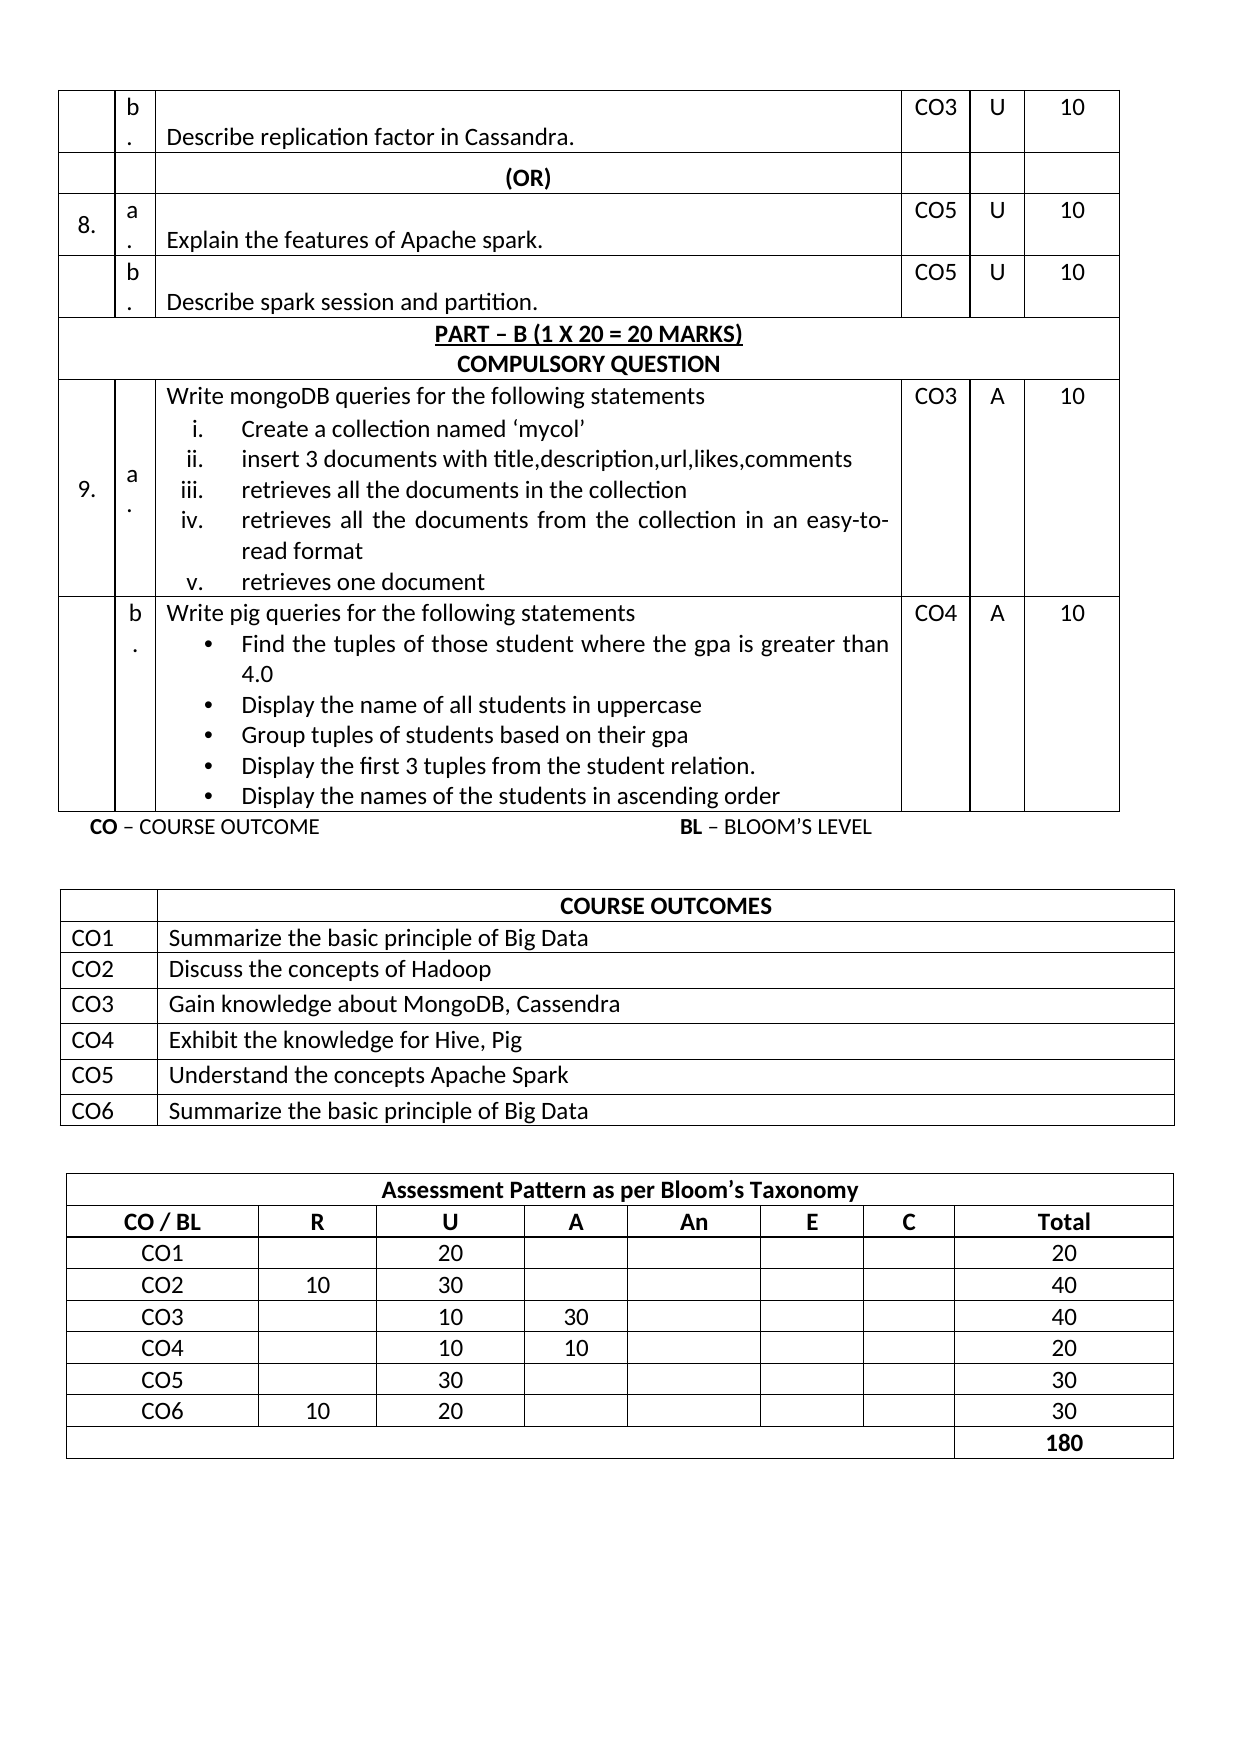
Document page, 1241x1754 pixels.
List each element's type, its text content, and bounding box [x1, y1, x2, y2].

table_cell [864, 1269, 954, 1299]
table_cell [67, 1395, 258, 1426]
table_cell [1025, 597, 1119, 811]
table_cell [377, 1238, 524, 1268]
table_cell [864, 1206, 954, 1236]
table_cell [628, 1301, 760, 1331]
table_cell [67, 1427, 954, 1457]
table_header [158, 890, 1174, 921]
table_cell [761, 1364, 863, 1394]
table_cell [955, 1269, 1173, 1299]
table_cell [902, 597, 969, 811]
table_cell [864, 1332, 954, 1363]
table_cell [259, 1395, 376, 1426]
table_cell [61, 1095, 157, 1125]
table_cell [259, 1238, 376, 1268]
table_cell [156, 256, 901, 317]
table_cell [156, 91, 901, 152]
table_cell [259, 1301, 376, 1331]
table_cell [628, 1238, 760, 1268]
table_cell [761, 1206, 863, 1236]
text CO – COURSE OUTCOME BL – BLOOM’S LEVEL [90, 812, 1150, 840]
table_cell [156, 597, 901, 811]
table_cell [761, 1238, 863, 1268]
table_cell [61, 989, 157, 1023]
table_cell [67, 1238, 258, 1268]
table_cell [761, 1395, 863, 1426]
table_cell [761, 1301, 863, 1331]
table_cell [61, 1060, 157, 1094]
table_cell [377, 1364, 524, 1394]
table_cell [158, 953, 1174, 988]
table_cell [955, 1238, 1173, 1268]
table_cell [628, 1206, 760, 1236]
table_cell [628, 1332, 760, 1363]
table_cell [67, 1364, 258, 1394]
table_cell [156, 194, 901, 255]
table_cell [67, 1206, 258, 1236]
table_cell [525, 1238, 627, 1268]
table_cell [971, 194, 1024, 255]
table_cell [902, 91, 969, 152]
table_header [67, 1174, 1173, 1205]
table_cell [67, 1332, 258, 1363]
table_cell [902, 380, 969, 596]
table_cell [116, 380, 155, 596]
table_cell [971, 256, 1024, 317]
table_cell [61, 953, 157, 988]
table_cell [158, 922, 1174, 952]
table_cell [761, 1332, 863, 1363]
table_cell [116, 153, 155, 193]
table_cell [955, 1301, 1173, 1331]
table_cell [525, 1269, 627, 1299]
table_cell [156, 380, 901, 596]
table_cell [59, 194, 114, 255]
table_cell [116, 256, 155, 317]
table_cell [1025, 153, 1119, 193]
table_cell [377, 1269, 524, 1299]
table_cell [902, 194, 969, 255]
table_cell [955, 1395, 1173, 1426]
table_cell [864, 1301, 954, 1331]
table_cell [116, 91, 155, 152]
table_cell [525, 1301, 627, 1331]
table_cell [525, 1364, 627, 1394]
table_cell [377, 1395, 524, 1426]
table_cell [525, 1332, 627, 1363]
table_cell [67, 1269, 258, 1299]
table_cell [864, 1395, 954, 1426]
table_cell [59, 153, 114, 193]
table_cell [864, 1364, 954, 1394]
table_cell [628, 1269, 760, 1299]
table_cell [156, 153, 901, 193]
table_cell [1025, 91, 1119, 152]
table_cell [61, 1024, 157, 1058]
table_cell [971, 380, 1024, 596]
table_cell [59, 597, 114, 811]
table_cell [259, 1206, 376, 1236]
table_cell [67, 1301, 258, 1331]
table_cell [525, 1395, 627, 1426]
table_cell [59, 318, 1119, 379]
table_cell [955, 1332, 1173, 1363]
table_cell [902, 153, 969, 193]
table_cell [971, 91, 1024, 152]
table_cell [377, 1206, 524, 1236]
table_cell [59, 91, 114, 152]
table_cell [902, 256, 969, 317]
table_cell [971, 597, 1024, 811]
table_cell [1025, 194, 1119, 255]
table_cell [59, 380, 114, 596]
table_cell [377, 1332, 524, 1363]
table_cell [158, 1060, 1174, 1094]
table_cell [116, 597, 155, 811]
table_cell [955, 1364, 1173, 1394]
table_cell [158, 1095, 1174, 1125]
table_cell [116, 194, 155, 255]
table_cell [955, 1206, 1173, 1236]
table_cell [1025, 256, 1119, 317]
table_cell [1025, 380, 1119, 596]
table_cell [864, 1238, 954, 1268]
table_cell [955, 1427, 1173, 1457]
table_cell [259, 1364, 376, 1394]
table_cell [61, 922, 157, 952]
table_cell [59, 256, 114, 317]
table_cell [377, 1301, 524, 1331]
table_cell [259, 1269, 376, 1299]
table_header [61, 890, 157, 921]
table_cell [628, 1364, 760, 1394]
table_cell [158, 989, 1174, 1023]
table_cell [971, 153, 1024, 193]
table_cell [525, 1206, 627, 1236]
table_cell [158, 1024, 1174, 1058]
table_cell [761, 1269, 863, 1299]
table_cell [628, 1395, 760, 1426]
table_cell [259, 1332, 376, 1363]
